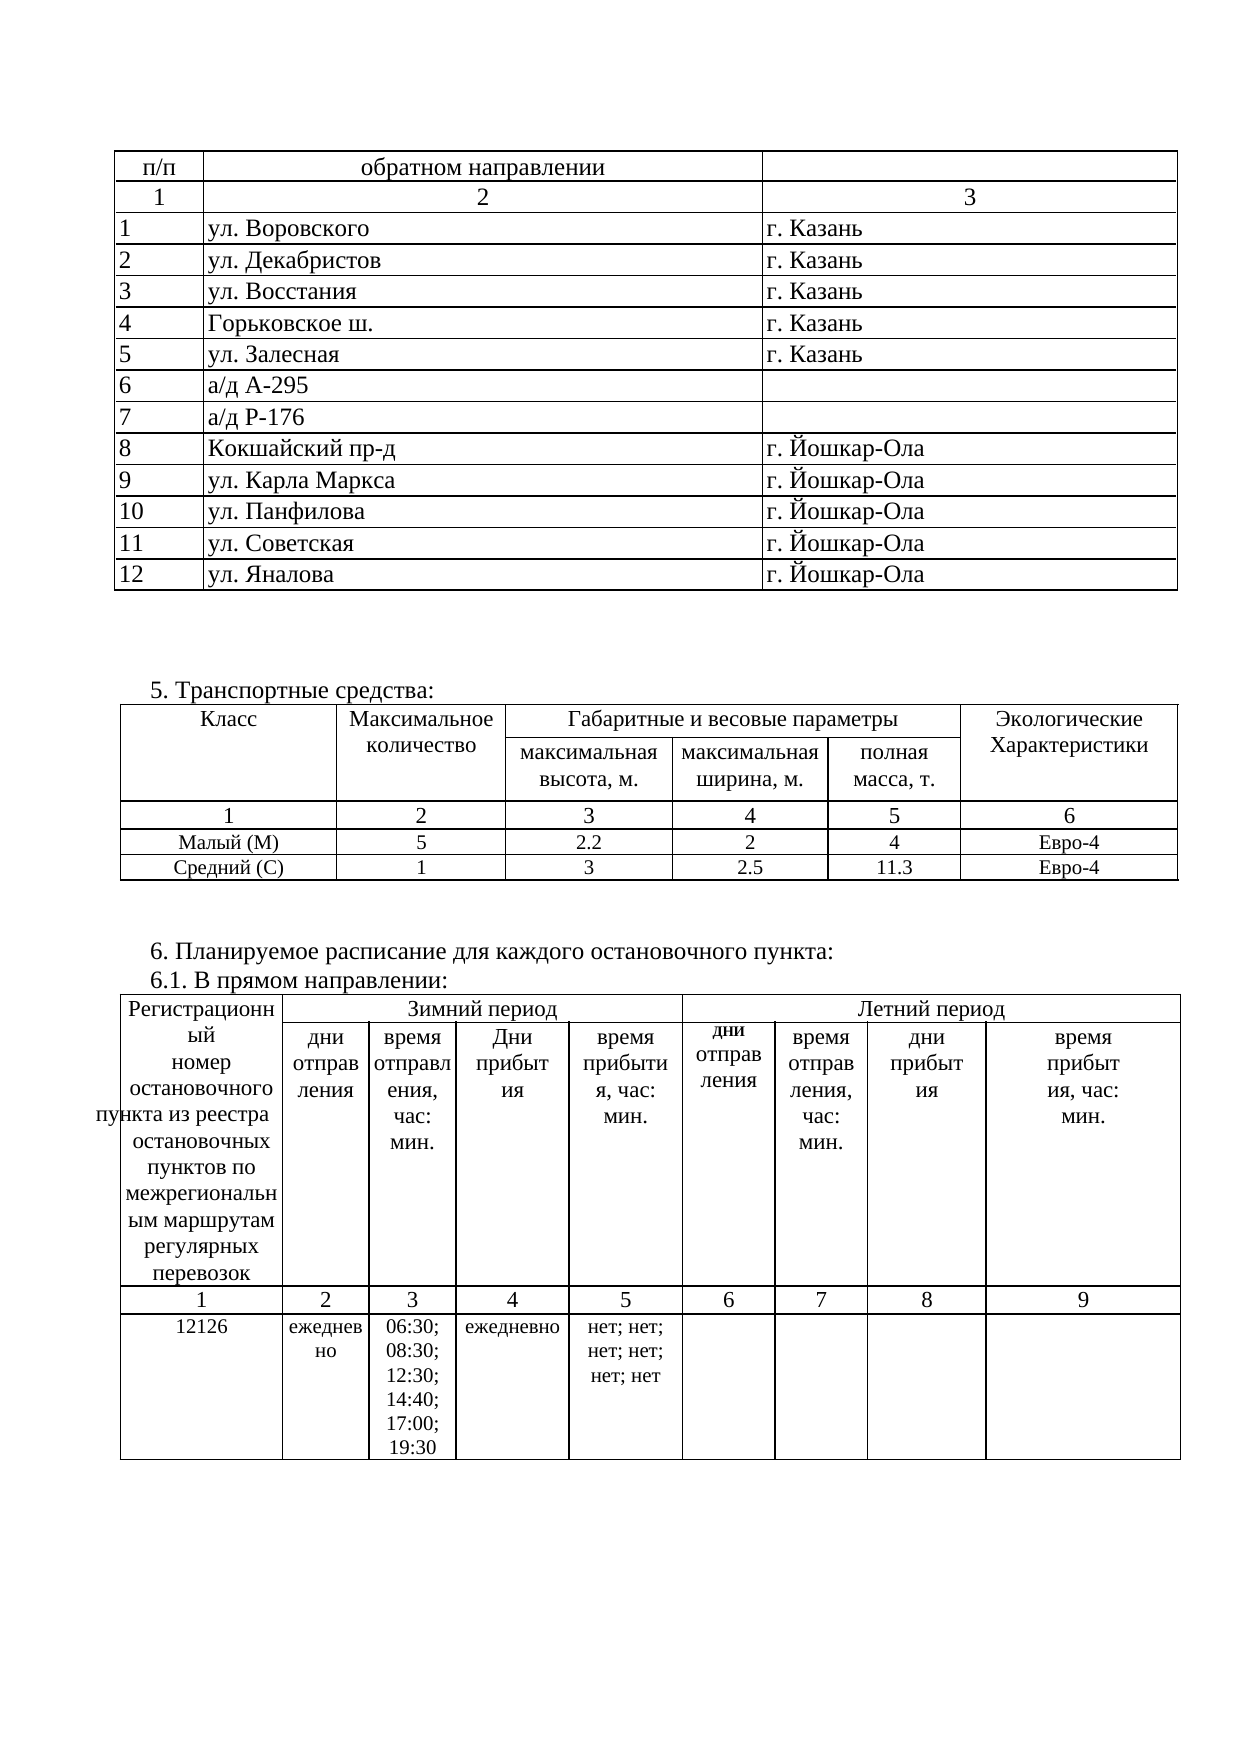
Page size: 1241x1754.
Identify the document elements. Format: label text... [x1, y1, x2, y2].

table_cell ул. Карла Маркса [204, 465, 762, 495]
table_cell [763, 369, 1177, 401]
table_cell 12126 [121, 1315, 282, 1459]
table_header Экологические Характеристики [961, 705, 1177, 800]
table_cell 1 [337, 855, 505, 879]
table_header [204, 152, 762, 180]
table_cell а/д Р-176 [204, 402, 762, 432]
table_cell г. Йошкар-Ола [763, 495, 1177, 526]
table_cell 11 [115, 528, 203, 558]
table_cell Малый (М) [121, 830, 336, 854]
table_cell ул. Воровского [204, 213, 762, 243]
table_cell г. Казань [763, 212, 1177, 243]
table_cell г. Казань [763, 306, 1177, 338]
table_cell 9 [987, 1287, 1180, 1313]
table_cell максимальная ширина, м. [673, 738, 827, 800]
table_cell 1 [121, 1287, 282, 1313]
table_cell [868, 1315, 985, 1459]
table_cell Дни прибыт ия [457, 1023, 568, 1285]
text 6.1. В прямом направлении: [150, 965, 1090, 993]
table_cell 6 [961, 802, 1177, 828]
table_cell [987, 1315, 1180, 1459]
table_cell ул. Панфилова [204, 497, 762, 526]
table_header Зимний период [283, 995, 682, 1021]
table_cell г. Йошкар-Ола [763, 558, 1177, 589]
table_cell 3 [506, 855, 672, 879]
table_header Класс [121, 705, 336, 800]
table_cell 5 [337, 830, 505, 854]
table_cell ул. Яналова [204, 560, 762, 589]
table_cell 5 [115, 339, 203, 369]
table_cell ежедневно [283, 1315, 368, 1459]
table_header Габаритные и весовые параметры [506, 705, 960, 737]
table_cell 5 [570, 1287, 682, 1313]
table_cell Евро-4 [961, 830, 1177, 854]
table_cell 6 [683, 1287, 774, 1313]
table_cell 1 [115, 181, 203, 212]
table_cell полная масса, т. [829, 738, 960, 800]
table_cell г. Казань [763, 338, 1177, 369]
text 5. Транспортные средства: [150, 675, 1090, 703]
table_header Летний период [683, 995, 1180, 1021]
table_cell г. Казань [763, 275, 1177, 306]
table_cell г. Йошкар-Ола [763, 526, 1177, 558]
table_cell 2.5 [673, 855, 827, 879]
table_cell 1 [121, 802, 336, 828]
table_cell г. Йошкар-Ола [763, 464, 1177, 495]
table_cell дни прибыт ия [868, 1023, 985, 1285]
table_cell 2 [283, 1287, 368, 1313]
table_cell 2.2 [506, 830, 672, 854]
table_cell 7 [776, 1287, 867, 1313]
table_cell 3 [763, 180, 1177, 212]
table_header N п/п [115, 152, 203, 180]
table_cell г. Казань [763, 243, 1177, 275]
table_cell время отправ ления, час: мин. [776, 1023, 867, 1285]
table_cell 2 [204, 182, 762, 212]
table_cell время прибыт ия, час: мин. [987, 1023, 1180, 1285]
table_cell 9 [115, 465, 203, 495]
table_cell нет; нет; нет; нет; нет; нет [570, 1315, 682, 1459]
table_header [763, 152, 1177, 180]
table_cell Евро-4 [961, 855, 1177, 879]
table_cell [763, 401, 1177, 432]
table_cell а/д А-295 [204, 371, 762, 401]
table_cell [776, 1315, 867, 1459]
table_cell 5 [829, 802, 960, 828]
table_cell дни отправ ления [283, 1023, 368, 1285]
table_cell время отправл ения, час: мин. [370, 1023, 455, 1285]
table_cell ежедневно [457, 1315, 568, 1459]
table_cell 11.3 [829, 855, 960, 879]
table_cell 12 [115, 559, 203, 589]
table_cell 4 [457, 1287, 568, 1313]
table_cell 10 [115, 496, 203, 526]
table_cell 8 [115, 433, 203, 463]
table_cell 8 [868, 1287, 985, 1313]
table_cell Кокшайский пр-д [204, 434, 762, 463]
table_header Максимальное количество [337, 705, 505, 800]
table_cell 3 [506, 802, 672, 828]
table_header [121, 995, 282, 1285]
table_cell 2 [673, 830, 827, 854]
table_cell 3 [370, 1287, 455, 1313]
table_cell Средний (С) [121, 855, 336, 879]
table_cell Горьковское ш. [204, 308, 762, 338]
table_cell [683, 1315, 774, 1459]
table_cell ДНИ отправ ления [683, 1023, 774, 1285]
table_cell время прибыти я, час: мин. [570, 1023, 682, 1285]
table_cell 6 [115, 370, 203, 401]
table_cell 4 [115, 307, 203, 338]
table_cell ул. Залесная [204, 339, 762, 369]
table_cell г. Йошкар-Ола [763, 432, 1177, 463]
table_cell 4 [673, 802, 827, 828]
table_cell 7 [115, 402, 203, 432]
table_cell ул. Восстания [204, 276, 762, 306]
table_cell 2 [337, 802, 505, 828]
text 6. Планируемое расписание для каждого остановочного пункта: [150, 936, 1090, 965]
table_cell 3 [115, 276, 203, 306]
table_cell 06:30; 08:30; 12:30; 14:40; 17:00; 19:30 [370, 1315, 455, 1459]
table_cell 2 [115, 244, 203, 275]
table_cell ул. Советская [204, 528, 762, 558]
table_cell ул. Декабристов [204, 245, 762, 275]
table_cell 1 [115, 213, 203, 243]
table_cell максимальная высота, м. [506, 738, 672, 800]
table_cell 4 [829, 830, 960, 854]
